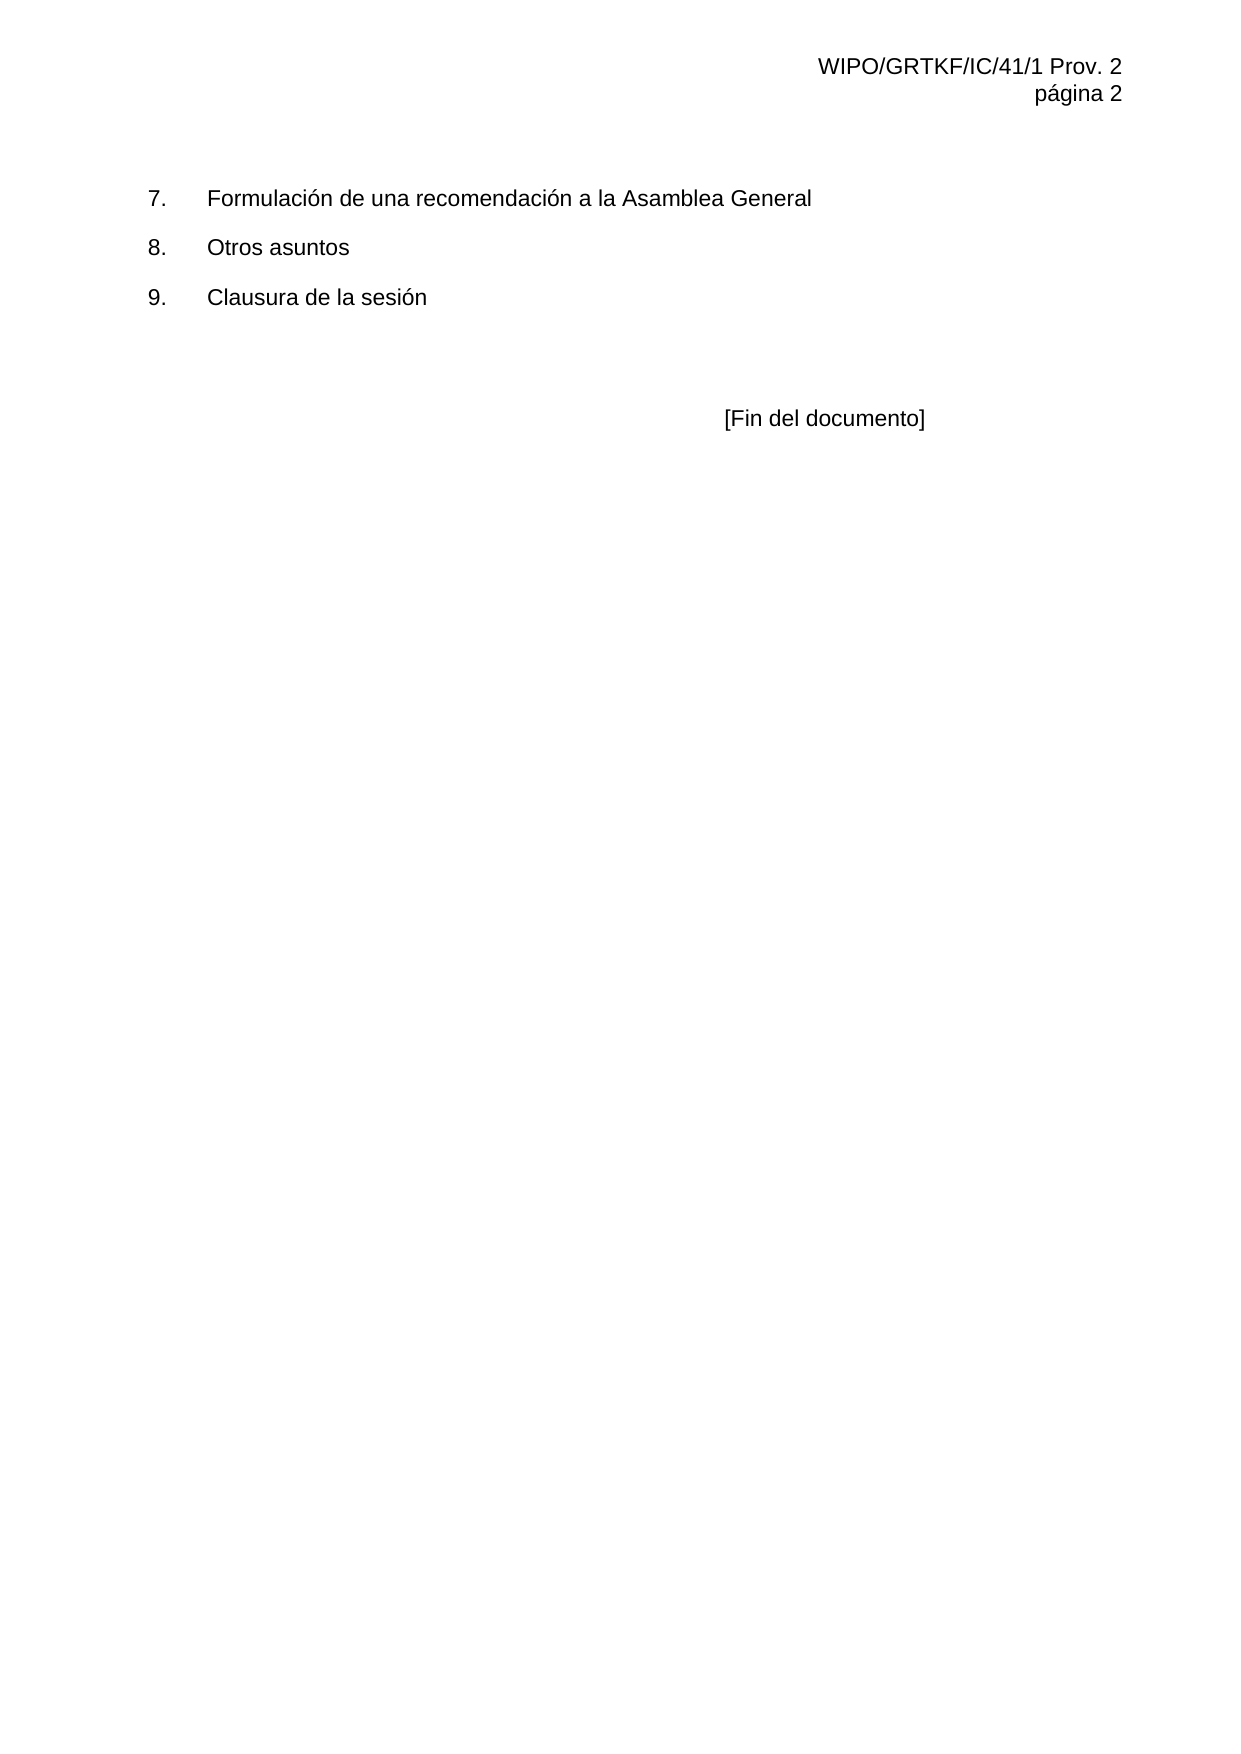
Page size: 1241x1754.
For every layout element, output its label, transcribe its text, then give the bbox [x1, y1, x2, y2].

text [Fin del documento] [724, 404, 1122, 431]
text Formulación de una recomendación a la Asamblea General [148, 185, 1122, 211]
text Clausura de la sesión [148, 283, 1122, 310]
text Otros asuntos [148, 234, 1122, 261]
